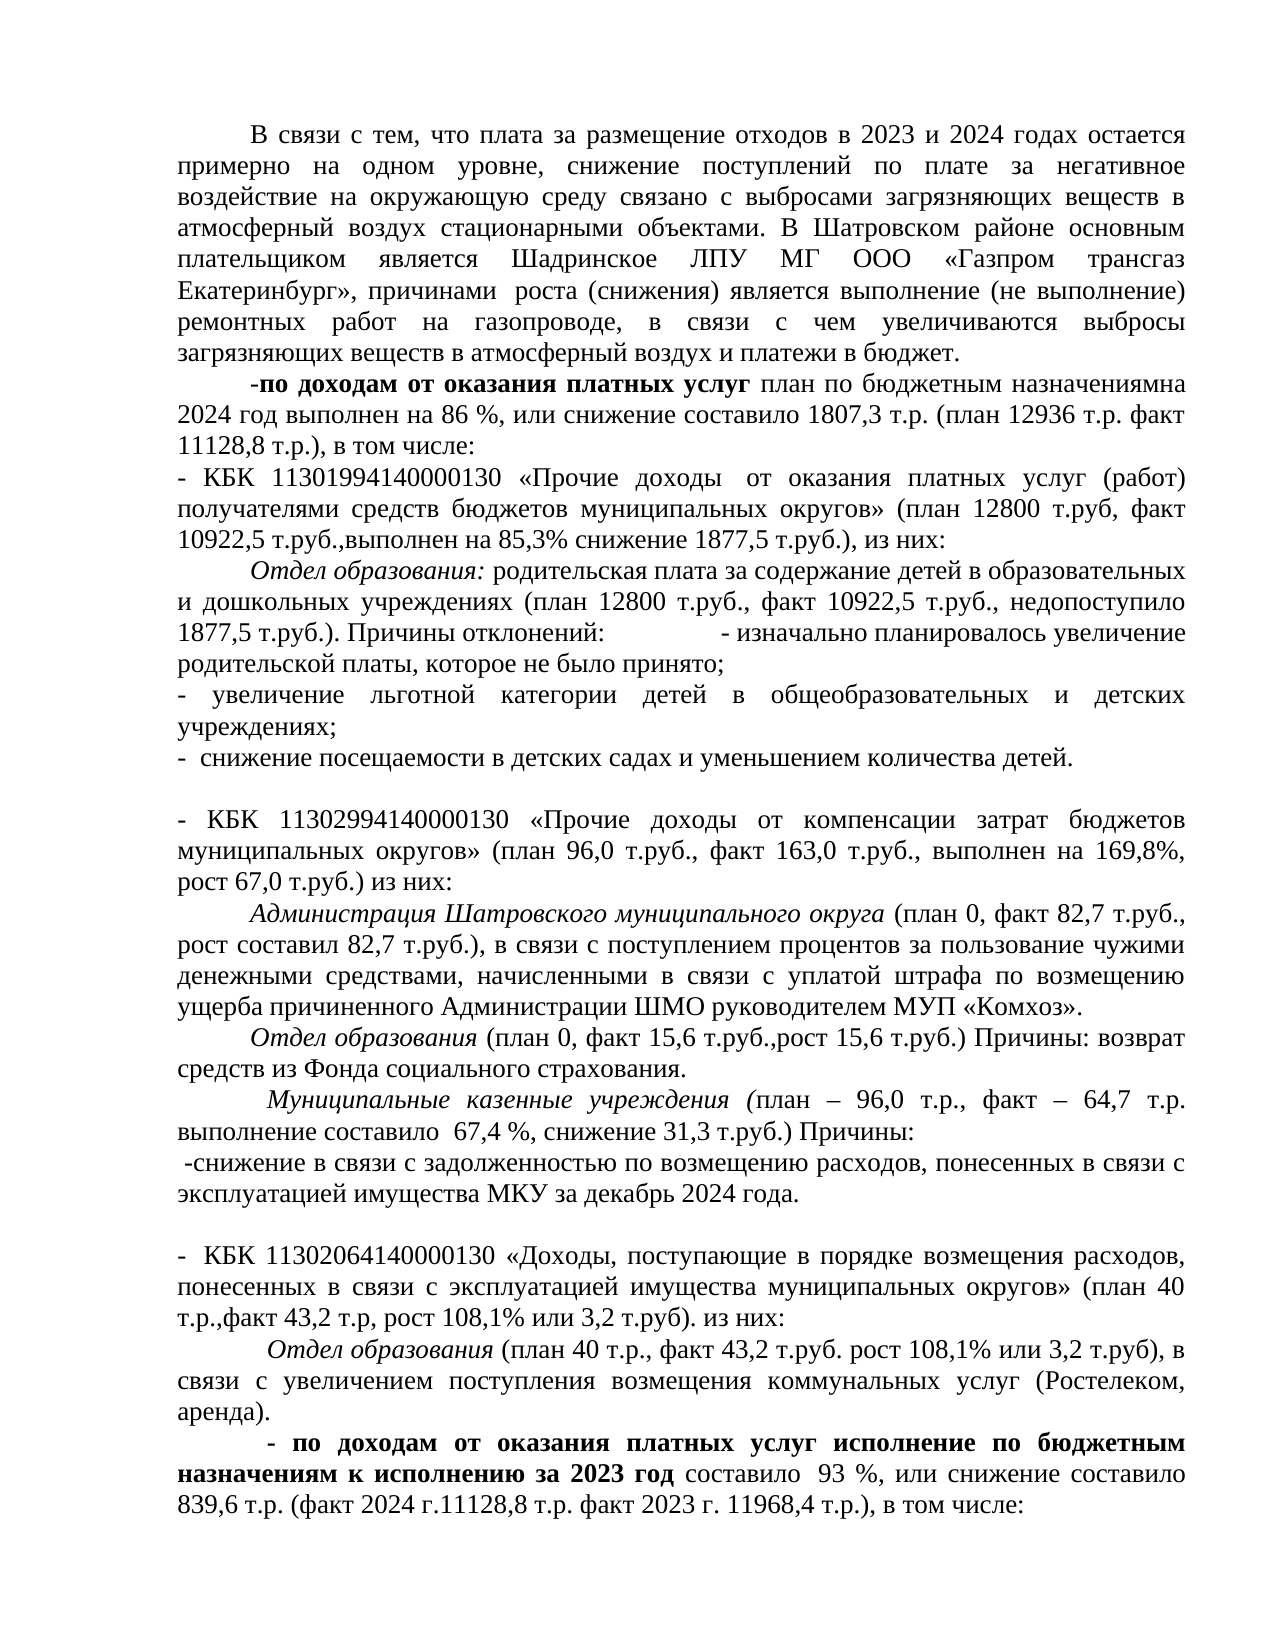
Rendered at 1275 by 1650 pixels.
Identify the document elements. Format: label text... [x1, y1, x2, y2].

text -снижение в связи с задолженностью по возмещению расходов, понесенных в связи с эксплуатацией имущества МКУ за декабрь 2024 года. [177, 1146, 1186, 1208]
text - КБК 11301994140000130 «Прочие доходы от оказания платных услуг (работ) получателями средств бюджетов муниципальных округов» (план 12800 т.руб, факт 10922,5 т.руб.,выполнен на 85,3% снижение 1877,5 т.руб.), из них: [177, 461, 1186, 554]
text Муниципальные казенные учреждения (план – 96,0 т.р., факт – 64,7 т.р. выполнение составило 67,4 %, снижение 31,3 т.руб.) Причины: [177, 1083, 1186, 1146]
text - КБК 11302064140000130 «Доходы, поступающие в порядке возмещения расходов, понесенных в связи с эксплуатацией имущества муниципальных округов» (план 40 т.р.,факт 43,2 т.р, рост 108,1% или 3,2 т.руб). из них: [177, 1239, 1186, 1333]
text - увеличение льготной категории детей в общеобразовательных и детских учреждениях; [177, 679, 1186, 741]
text - по доходам от оказания платных услуг исполнение по бюджетным назначениям к исполнению за 2023 год составило 93 %, или снижение составило 839,6 т.р. (факт 2024 г.11128,8 т.р. факт 2023 г. 11968,4 т.р.), в том числе: [177, 1426, 1186, 1519]
text Администрация Шатровского муниципального округа (план 0, факт 82,7 т.руб., рост составил 82,7 т.руб.), в связи с поступлением процентов за пользование чужими денежными средствами, начисленными в связи с уплатой штрафа по возмещению ущерба причиненного Администрации ШМО руководителем МУП «Комхоз». [177, 897, 1186, 1021]
text -по доходам от оказания платных услуг план по бюджетным назначениямна 2024 год выполнен на 86 %, или снижение составило 1807,3 т.р. (план 12936 т.р. факт 11128,8 т.р.), в том числе: [177, 367, 1186, 461]
text Отдел образования (план 0, факт 15,6 т.руб.,рост 15,6 т.руб.) Причины: возврат средств из Фонда социального страхования. [177, 1021, 1186, 1083]
text - КБК 11302994140000130 «Прочие доходы от компенсации затрат бюджетов муниципальных округов» (план 96,0 т.руб., факт 163,0 т.руб., выполнен на 169,8%, рост 67,0 т.руб.) из них: [177, 803, 1186, 897]
text Отдел образования (план 40 т.р., факт 43,2 т.руб. рост 108,1% или 3,2 т.руб), в связи с увеличением поступления возмещения коммунальных услуг (Ростелеком, аренда). [177, 1333, 1186, 1426]
text Отдел образования: родительская плата за содержание детей в образовательных и дошкольных учреждениях (план 12800 т.руб., факт 10922,5 т.руб., недопоступило 1877,5 т.руб.). Причины отклонений: - изначально планировалось увеличение родительской платы, которое не было принято; [177, 554, 1186, 679]
text - снижение посещаемости в детских садах и уменьшением количества детей. [177, 741, 1186, 772]
text В связи с тем, что плата за размещение отходов в 2023 и 2024 годах остается примерно на одном уровне, снижение поступлений по плате за негативное воздействие на окружающую среду связано с выбросами загрязняющих веществ в атмосферный воздух стационарными объектами. В Шатровском районе основным плательщиком является Шадринское ЛПУ МГ ООО «Газпром трансгаз Екатеринбург», причинами роста (снижения) является выполнение (не выполнение) ремонтных работ на газопроводе, в связи с чем увеличиваются выбросы загрязняющих веществ в атмосферный воздух и платежи в бюджет. [177, 118, 1186, 367]
